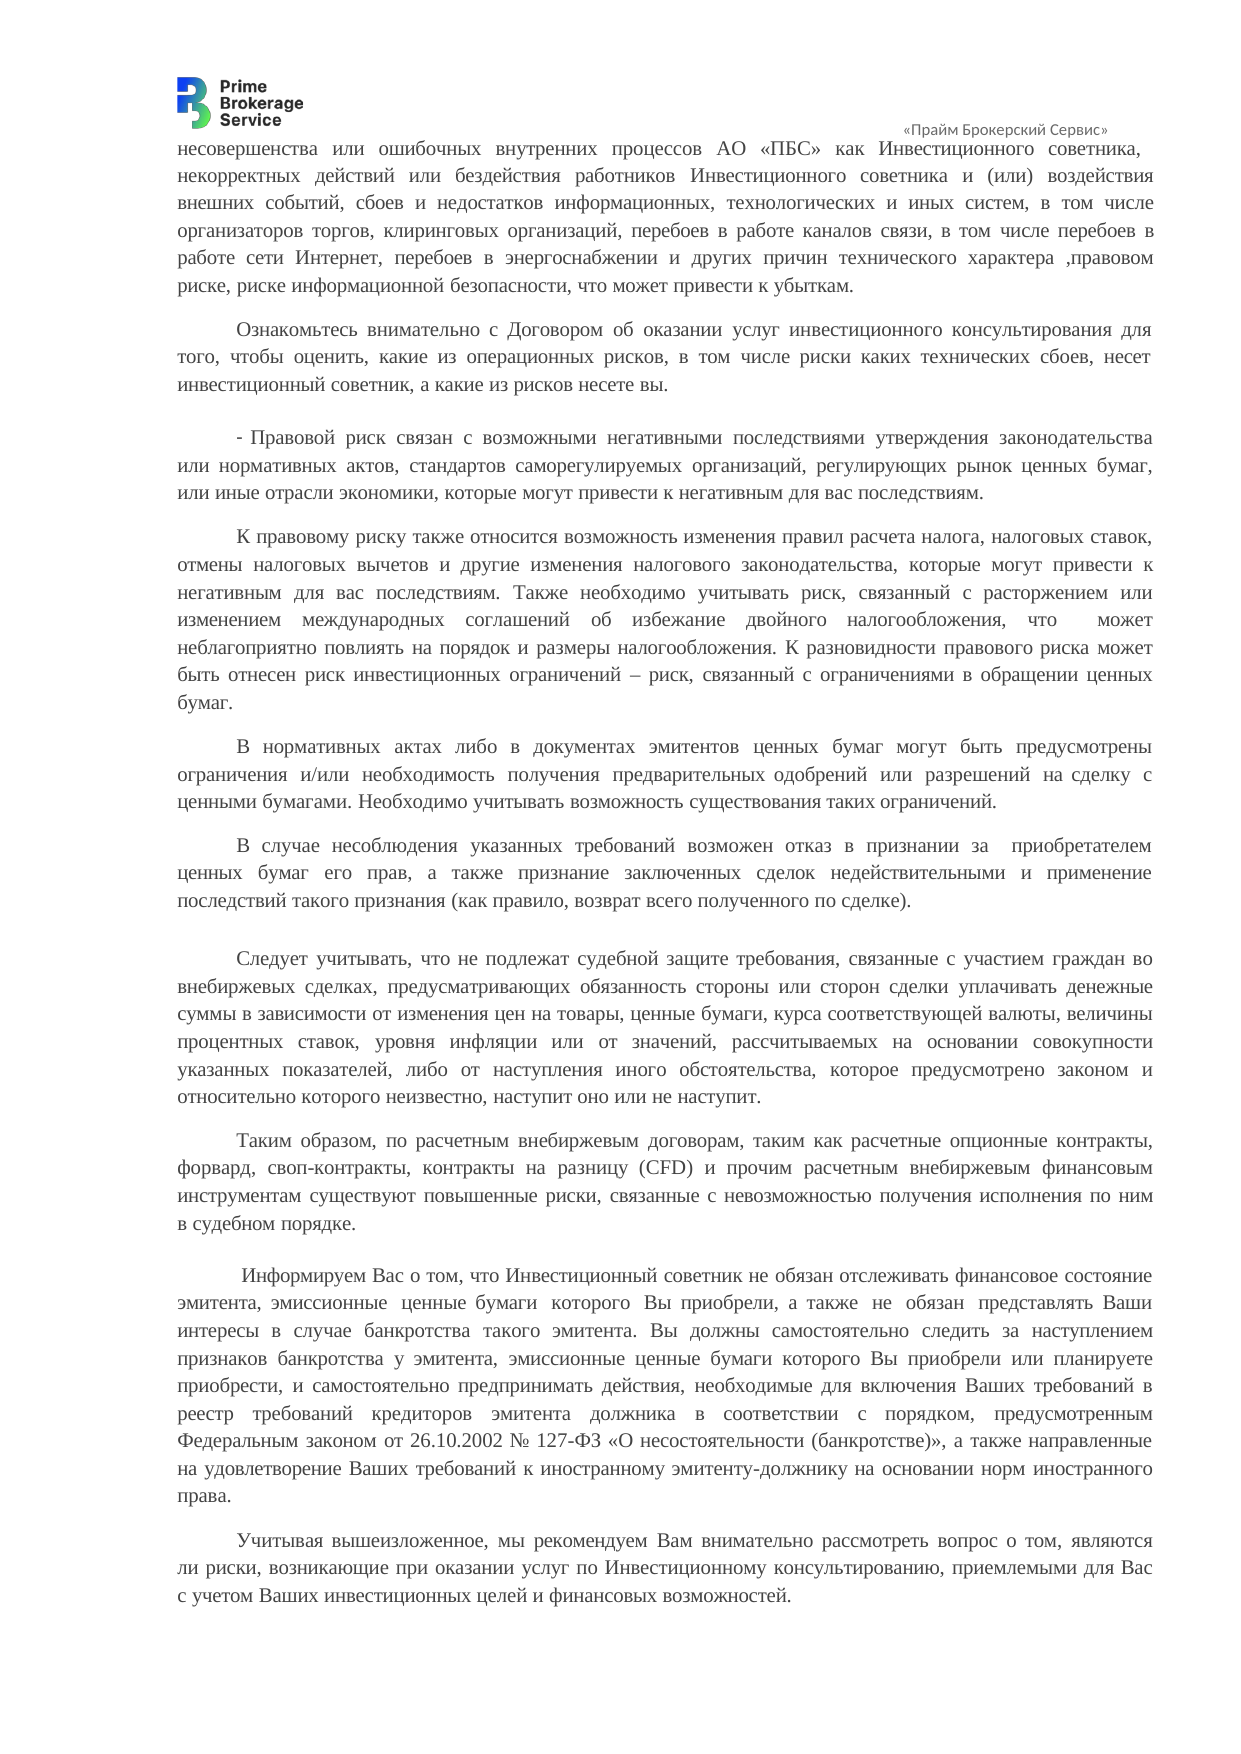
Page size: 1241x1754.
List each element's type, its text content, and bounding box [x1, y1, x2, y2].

text Таким образом, по расчетным внебиржевым договорам, таким как расчетные опционные контракты, форвард, своп-контракты, контракты на разницу (CFD) и прочим расчетным внебиржевым финансовым инструментам существуют повышенные риски, связанные с невозможностью получения исполнения по ним в судебном порядке. [177, 1128, 1153, 1234]
text Учитывая вышеизложенное, мы рекомендуем Вам внимательно рассмотреть вопрос о том, являются ли риски, возникающие при оказании услуг по Инвестиционному консультированию, приемлемыми для Вас с учетом Ваших инвестиционных целей и финансовых возможностей. [177, 1528, 1153, 1607]
text В случае несоблюдения указанных требований возможен отказ в признании за приобретателем ценных бумаг его прав, а также признание заключенных сделок недействительными и применение последствий такого признания (как правило, возврат всего полученного по сделке). [177, 833, 1153, 912]
text несовершенства или ошибочных внутренних процессов АО «ПБС» как Инвестиционного советника, [177, 137, 1165, 159]
text К правовому риску также относится возможность изменения правил расчета налога, налоговых ставок, отмены налоговых вычетов и другие изменения налогового законодательства, которые могут привести к негативным для вас последствиям. Также необходимо учитывать риск, связанный с расторжением или изменением международных соглашений об избежание двойного налогообложения, что может неблагоприятно повлиять на порядок и размеры налогообложения. К разновидности правового риска может быть отнесен риск инвестиционных ограничений – риск, связанный с ограничениями в обращении ценных бумаг. [177, 524, 1153, 714]
text В нормативных актах либо в документах эмитентов ценных бумаг могут быть предусмотрены ограничения и/или необходимость получения предварительных одобрений или разрешений на сделку с ценными бумагами. Необходимо учитывать возможность существования таких ограничений. [177, 734, 1153, 813]
list Правовой риск связан с возможными негативными последствиями утверждения законодательства или нормативных актов, стандартов саморегулируемых организаций, регулирующих рынок ценных бумаг, или иные отрасли экономики, которые могут привести к негативным для вас последствиям. [177, 424, 1153, 504]
text Следует учитывать, что не подлежат судебной защите требования, связанные с участием граждан во внебиржевых сделках, предусматривающих обязанность стороны или сторон сделки уплачивать денежные суммы в зависимости от изменения цен на товары, ценные бумаги, курса соответствующей валюты, величины процентных ставок, уровня инфляции или от значений, рассчитываемых на основании совокупности указанных показателей, либо от наступления иного обстоятельства, которое предусмотрено законом и относительно которого неизвестно, наступит оно или не наступит. [177, 946, 1154, 1108]
text Информируем Вас о том, что Инвестиционный советник не обязан отслеживать финансовое состояние эмитента, эмиссионные ценные бумаги которого Вы приобрели, а также не обязан представлять Ваши интересы в случае банкротства такого эмитента. Вы должны самостоятельно следить за наступлением признаков банкротства у эмитента, эмиссионные ценные бумаги которого Вы приобрели или планируете приобрести, и самостоятельно предпринимать действия, необходимые для включения Ваших требований в реестр требований кредиторов эмитента должника в соответствии с порядком, предусмотренным Федеральным законом от 26.10.2002 № 127-ФЗ «О несостоятельности (банкротстве)», а также направленные на удовлетворение Ваших требований к иностранному эмитенту-должнику на основании норм иностранного права. [177, 1263, 1153, 1507]
picture [177, 77, 304, 129]
text Ознакомьтесь внимательно с Договором об оказании услуг инвестиционного консультирования для того, чтобы оценить, какие из операционных рисков, в том числе риски каких технических сбоев, несет инвестиционный советник, а какие из рисков несете вы. [177, 317, 1152, 396]
text некорректных действий или бездействия работников Инвестиционного советника и (или) воздействия внешних событий, сбоев и недостатков информационных, технологических и иных систем, в том числе организаторов торгов, клиринговых организаций, перебоев в работе каналов связи, в том числе перебоев в работе сети Интернет, перебоев в энергоснабжении и других причин технического характера ,правовом риске, риске информационной безопасности, что может привести к убыткам. [177, 163, 1154, 297]
